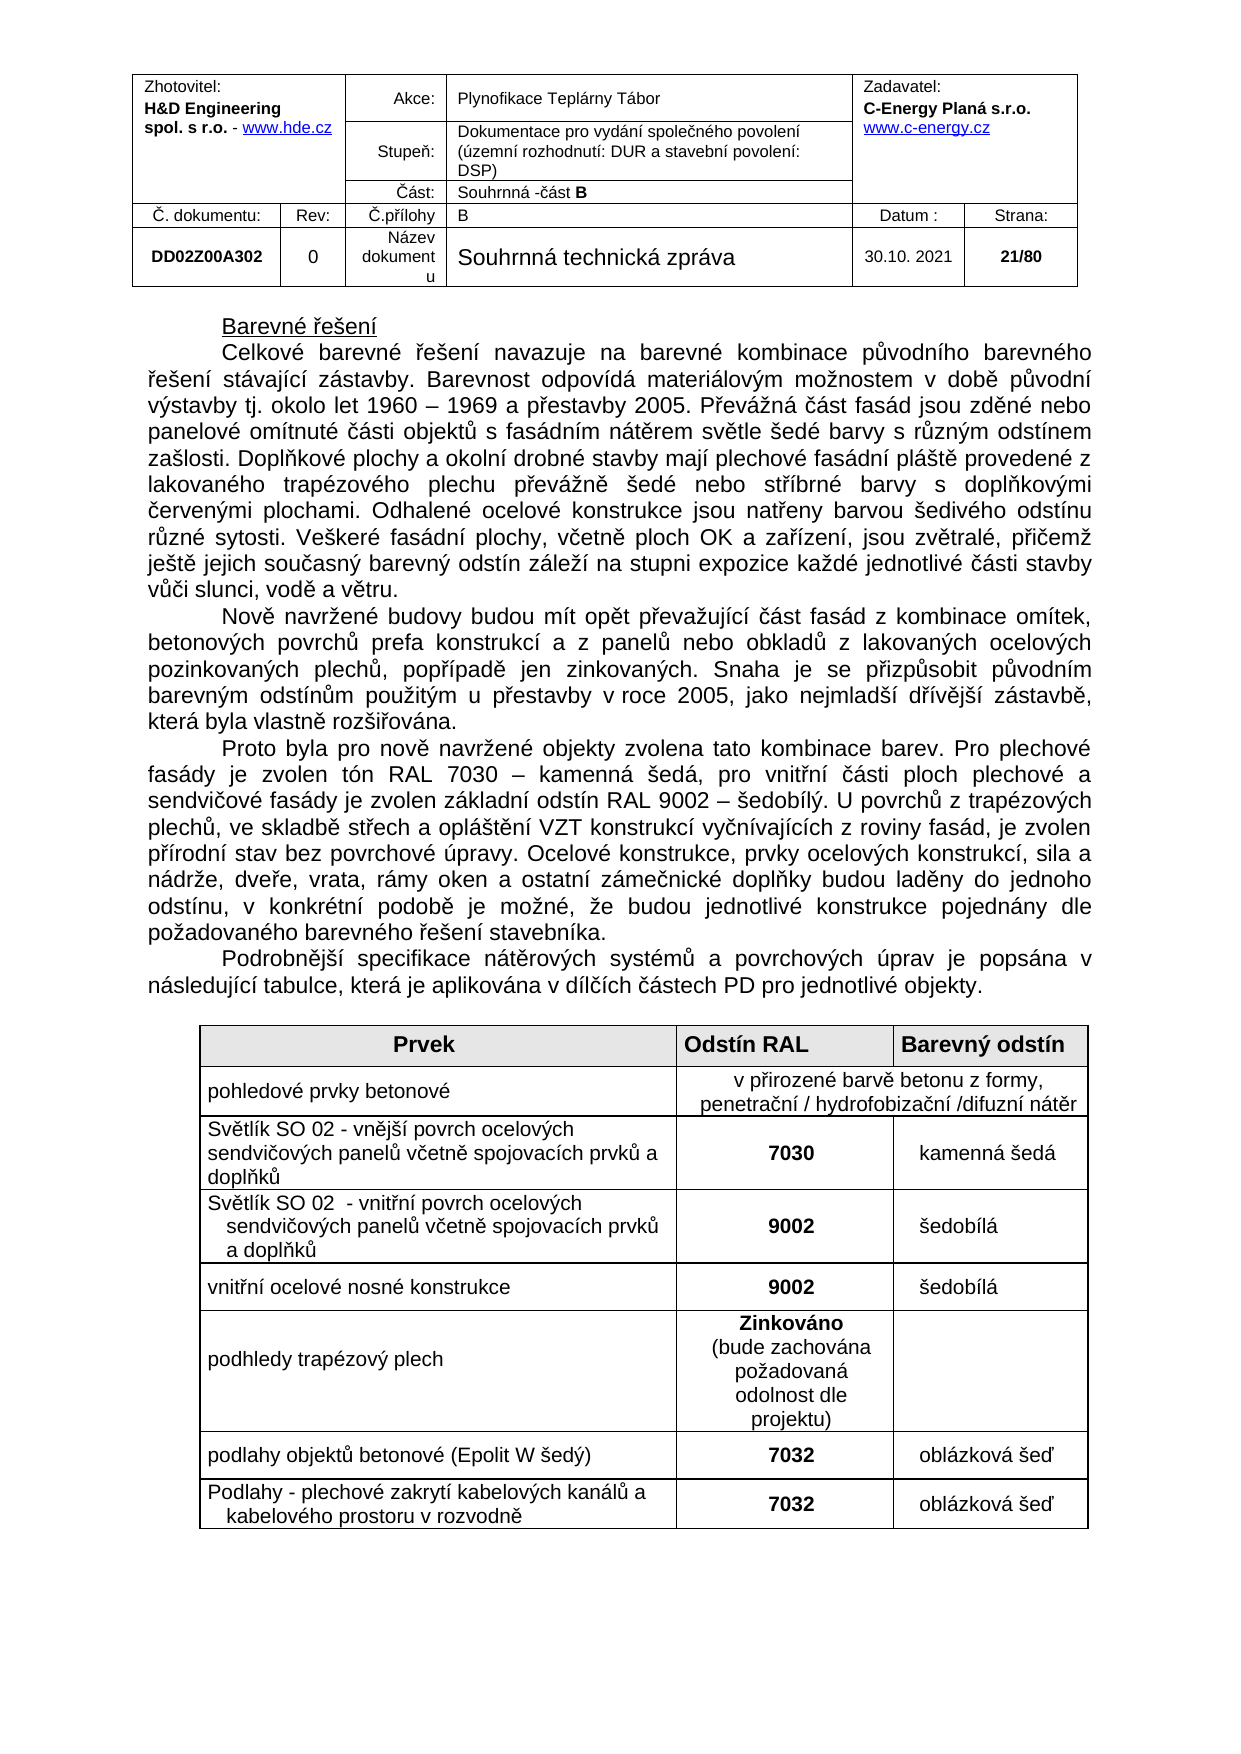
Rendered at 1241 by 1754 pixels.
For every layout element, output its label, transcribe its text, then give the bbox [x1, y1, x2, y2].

table_header Odstín RAL [677, 1026, 893, 1066]
table_cell šedobílá [894, 1264, 1087, 1309]
table_cell podlahy objektů betonové (Epolit W šedý) [201, 1432, 676, 1478]
table_cell [894, 1311, 1087, 1431]
table_header Prvek [201, 1026, 676, 1066]
table_cell 9002 [677, 1264, 893, 1309]
table_cell šedobílá [894, 1190, 1087, 1262]
text Celkové barevné řešení navazuje na barevné kombinace původního barevného řešení stávající zástavby. Barevnost odpovídá materiálovým možnostem v době původní výstavby tj. okolo let 1960 – 1969 a přestavby 2005. Převážná část fasád jsou zděné nebo panelové omítnuté části objektů s fasádním nátěrem světle šedé barvy s různým odstínem zašlosti. Doplňkové plochy a okolní drobné stavby mají plechové fasádní pláště provedené z lakovaného trapézového plechu převážně šedé nebo stříbrné barvy s doplňkovými červenými plochami. Odhalené ocelové konstrukce jsou natřeny barvou šedivého odstínu různé sytosti. Veškeré fasádní plochy, včetně ploch OK a zařízení, jsou zvětralé, přičemž ještě jejich současný barevný odstín záleží na stupni expozice každé jednotlivé části stavby vůči slunci, vodě a větru. [148, 339, 1092, 603]
table_cell 7030 [677, 1117, 893, 1189]
table_header Barevný odstín [894, 1026, 1087, 1066]
table_cell podhledy trapézový plech [201, 1311, 676, 1431]
table_cell 7032 [677, 1480, 893, 1528]
text Nově navržené budovy budou mít opět převažující část fasád z kombinace omítek, betonových povrchů prefa konstrukcí a z panelů nebo obkladů z lakovaných ocelových pozinkovaných plechů, popřípadě jen zinkovaných. Snaha je se přizpůsobit původním barevným odstínům použitým u přestavby v roce 2005, jako nejmladší dřívější zástavbě, která byla vlastně rozšiřována. [148, 603, 1092, 734]
table_cell kamenná šedá [894, 1117, 1087, 1189]
table_cell vnitřní ocelové nosné konstrukce [201, 1264, 676, 1309]
table_cell Světlík SO 02 - vnější povrch ocelových sendvičových panelů včetně spojovacích prvků a doplňků [201, 1117, 676, 1189]
text Proto byla pro nově navržené objekty zvolena tato kombinace barev. Pro plechové fasády je zvolen tón RAL 7030 – kamenná šedá, pro vnitřní části ploch plechové a sendvičové fasády je zvolen základní odstín RAL 9002 – šedobílý. U povrchů z trapézových plechů, ve skladbě střech a opláštění VZT konstrukcí vyčnívajících z roviny fasád, je zvolen přírodní stav bez povrchové úpravy. Ocelové konstrukce, prvky ocelových konstrukcí, sila a nádrže, dveře, vrata, rámy oken a ostatní zámečnické doplňky budou laděny do jednoho odstínu, v konkrétní podobě je možné, že budou jednotlivé konstrukce pojednány dle požadovaného barevného řešení stavebníka. [148, 734, 1092, 945]
text Barevné řešení [148, 313, 1092, 339]
table_cell Zinkováno (bude zachována požadovaná odolnost dle projektu) [677, 1311, 893, 1431]
table_cell Podlahy - plechové zakrytí kabelových kanálů a kabelového prostoru v rozvodně [201, 1480, 676, 1528]
table_cell Světlík SO 02 - vnitřní povrch ocelových sendvičových panelů včetně spojovacích prvků a doplňků [201, 1190, 676, 1262]
table_cell oblázková šeď [894, 1432, 1087, 1478]
table_cell oblázková šeď [894, 1480, 1087, 1528]
table_cell pohledové prvky betonové [201, 1067, 676, 1115]
text Podrobnější specifikace nátěrových systémů a povrchových úprav je popsána v následující tabulce, která je aplikována v dílčích částech PD pro jednotlivé objekty. [148, 945, 1092, 998]
table_cell v přirozené barvě betonu z formy, penetrační / hydrofobizační /difuzní nátěr [677, 1067, 1087, 1115]
table_cell 9002 [677, 1190, 893, 1262]
table_cell 7032 [677, 1432, 893, 1478]
